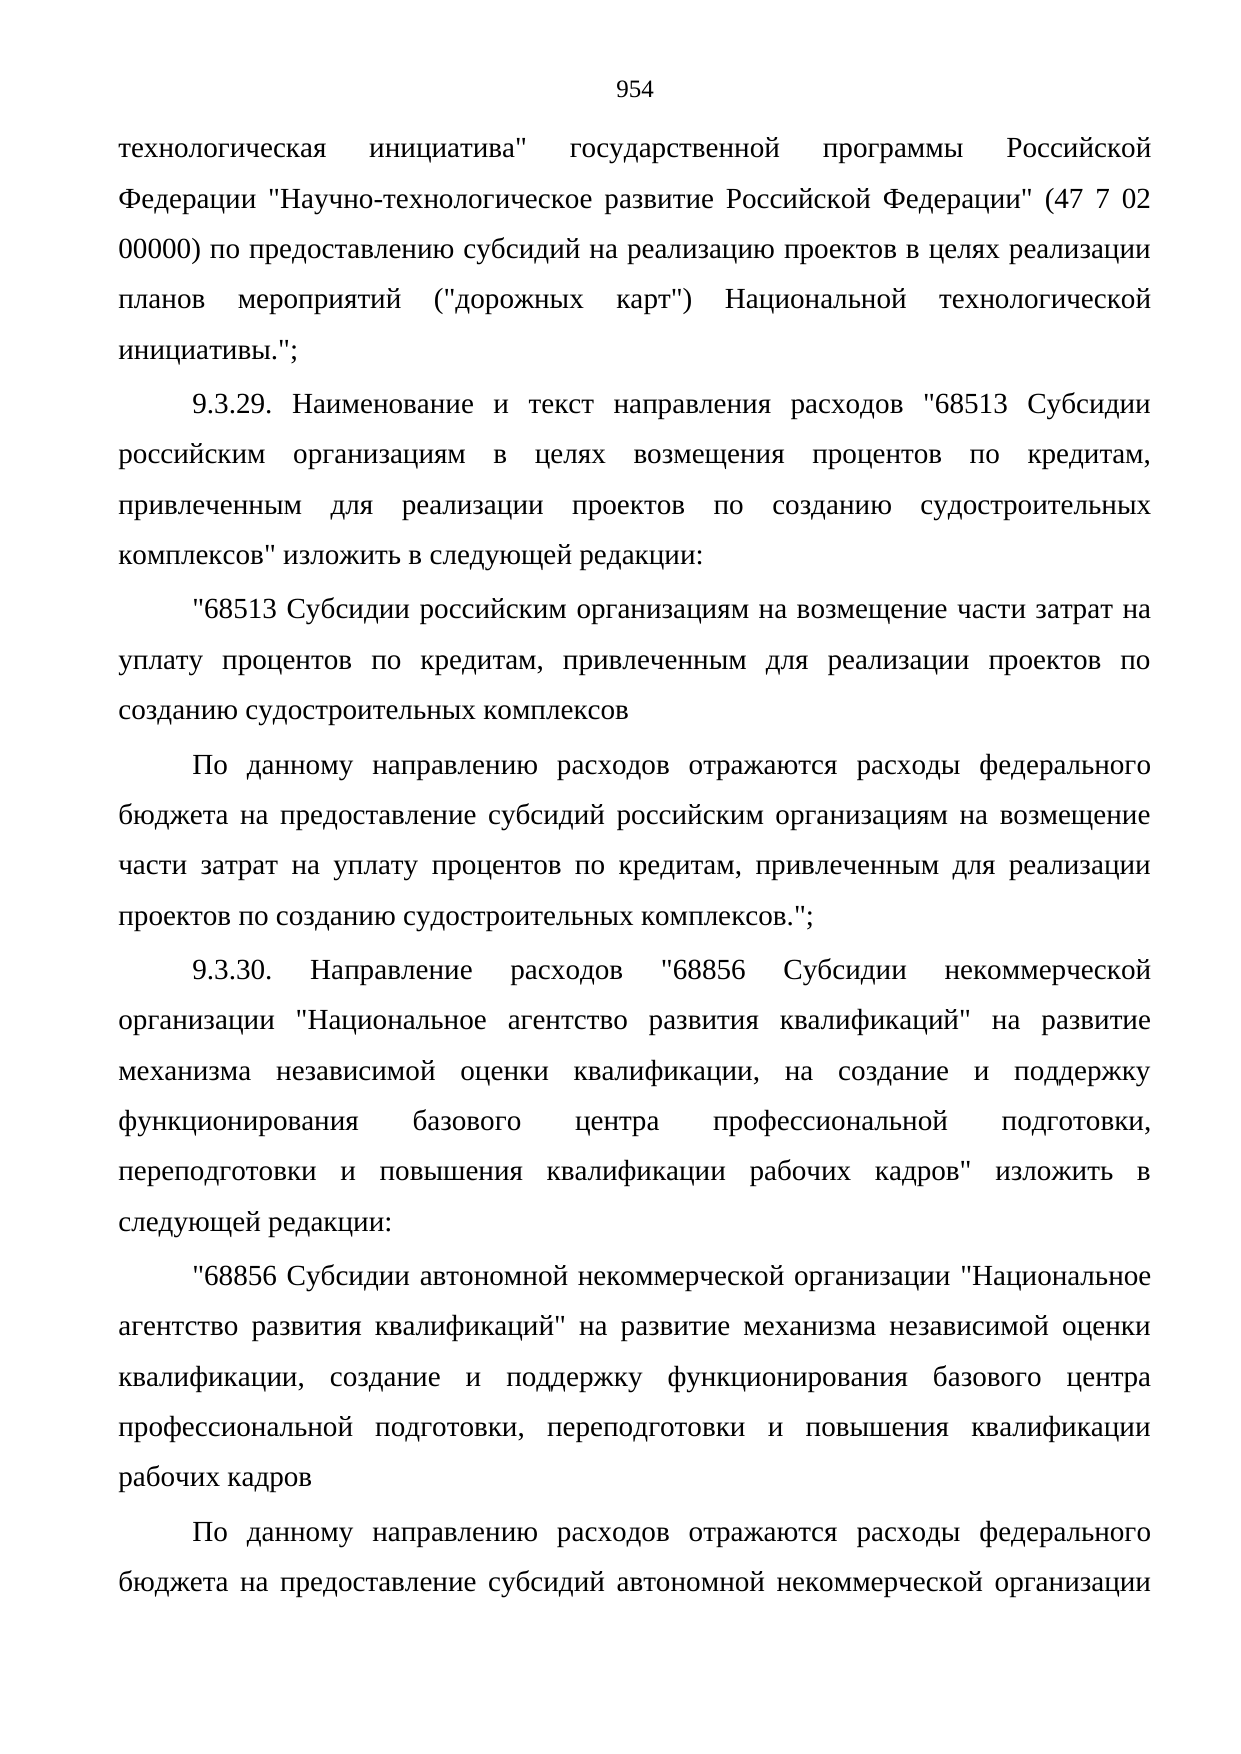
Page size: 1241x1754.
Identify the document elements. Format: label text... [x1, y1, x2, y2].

text 9.3.30. Направление расходов "68856 Субсидии некоммерческой организации "Национальное агентство развития квалификаций" на развитие механизма независимой оценки квалификации, на создание и поддержку функционирования базового центра профессиональной подготовки, переподготовки и повышения квалификации рабочих кадров" изложить в следующей редакции: [118, 952, 1152, 1237]
text "68856 Субсидии автономной некоммерческой организации "Национальное агентство развития квалификаций" на развитие механизма независимой оценки квалификации, создание и поддержку функционирования базового центра профессиональной подготовки, переподготовки и повышения квалификации рабочих кадров [118, 1258, 1152, 1493]
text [118, 1514, 1152, 1598]
text По данному направлению расходов отражаются расходы федерального бюджета на предоставление субсидий российским организациям на возмещение части затрат на уплату процентов по кредитам, привлеченным для реализации проектов по созданию судостроительных комплексов."; [118, 747, 1152, 931]
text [118, 131, 1152, 365]
text "68513 Субсидии российским организациям на возмещение части затрат на уплату процентов по кредитам, привлеченным для реализации проектов по созданию судостроительных комплексов [118, 592, 1152, 726]
text 9.3.29. Наименование и текст направления расходов "68513 Субсидии российским организациям в целях возмещения процентов по кредитам, привлеченным для реализации проектов по созданию судостроительных комплексов" изложить в следующей редакции: [118, 386, 1152, 571]
